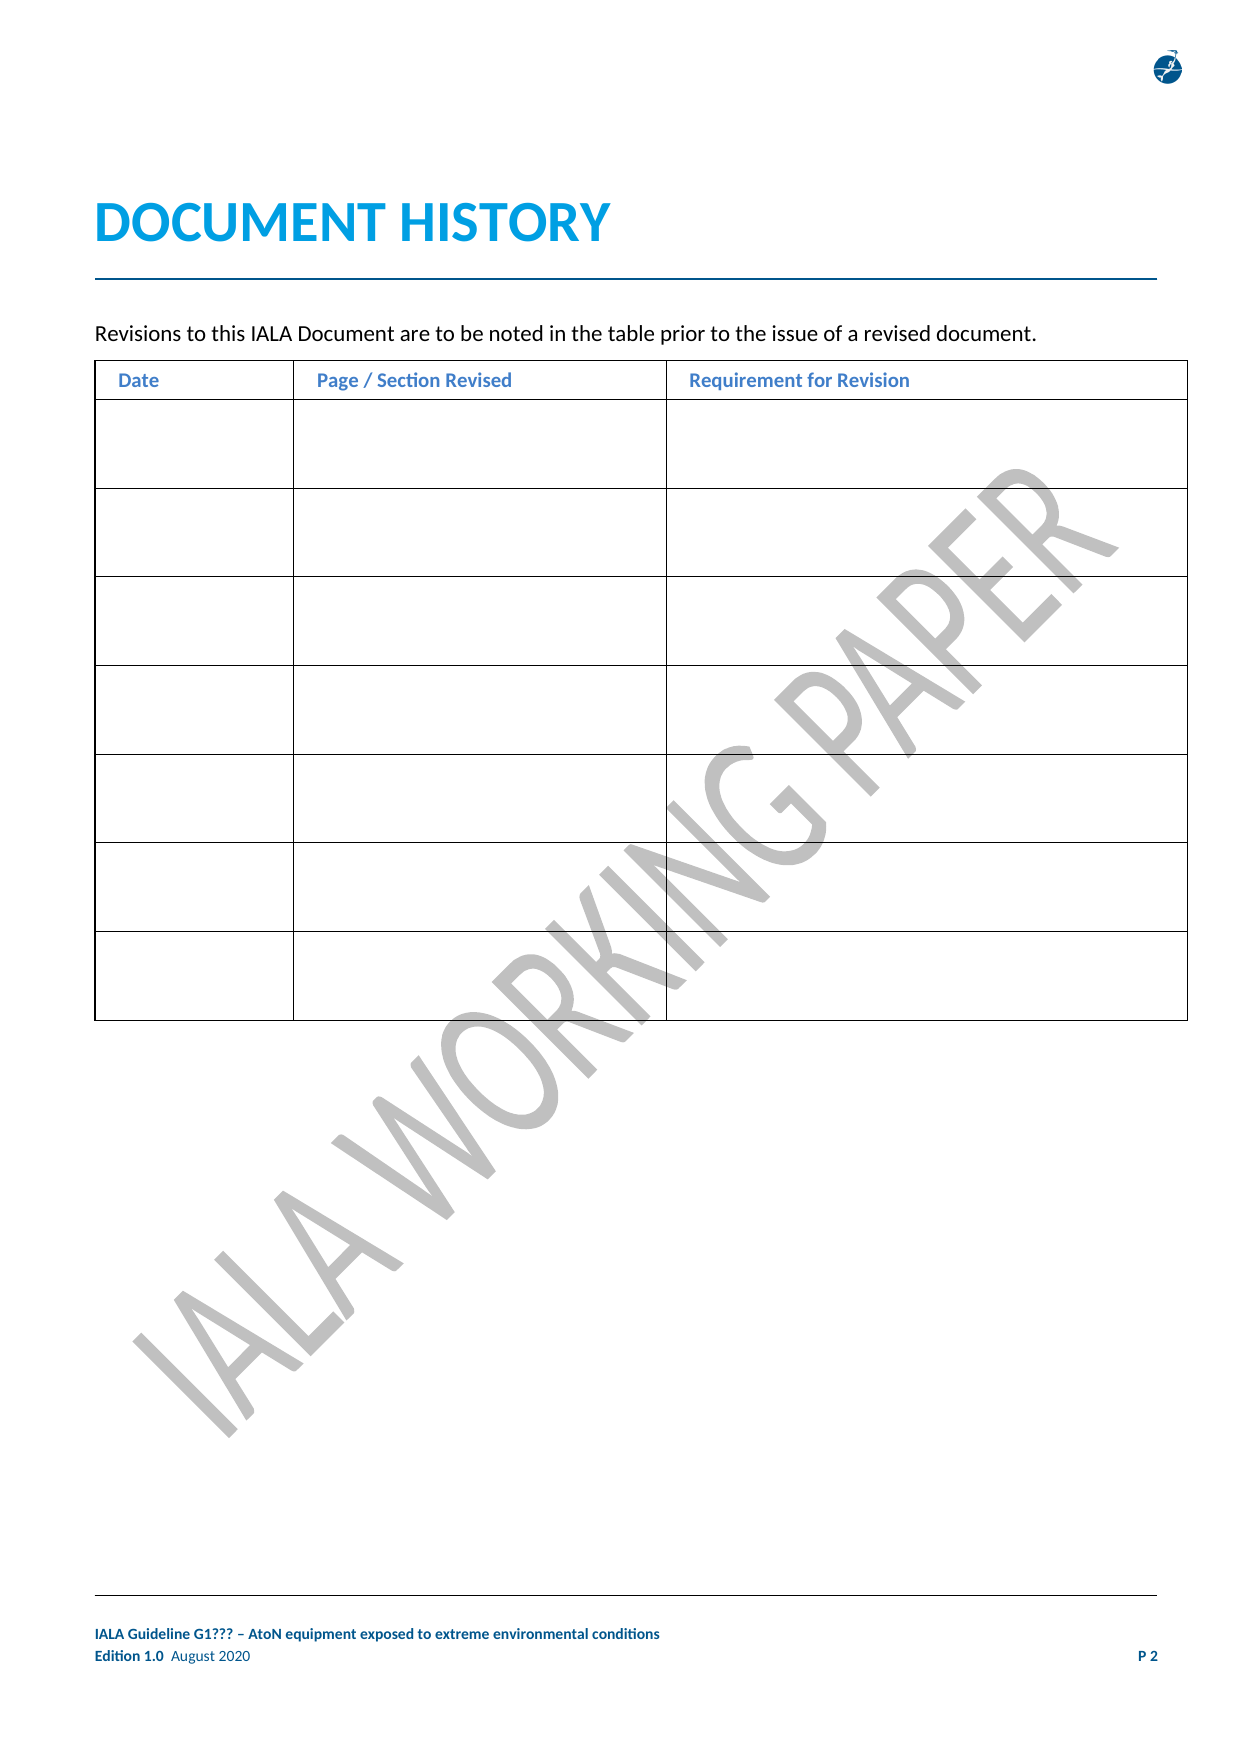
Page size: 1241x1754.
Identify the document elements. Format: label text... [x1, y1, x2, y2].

table_cell [667, 666, 1187, 753]
table_cell [667, 489, 1187, 576]
text Revisions to this IALA Document are to be noted in the table prior to the issue of a revised document. [94, 319, 1157, 347]
picture [1122, 0, 1241, 119]
table_cell [96, 489, 293, 576]
table_header Page / Section Revised [294, 361, 666, 399]
table_cell [96, 932, 293, 1019]
table_cell [96, 577, 293, 665]
table_cell [667, 755, 1187, 842]
table_cell [96, 755, 293, 842]
table_cell [294, 400, 666, 488]
table_cell [667, 932, 1187, 1019]
table_cell [294, 577, 666, 665]
table_header Date [96, 361, 293, 399]
table_cell [294, 932, 666, 1019]
table_header Requirement for Revision [667, 361, 1187, 399]
table_cell [667, 400, 1187, 488]
table_cell [294, 843, 666, 931]
table_cell [294, 489, 666, 576]
table_cell [294, 755, 666, 842]
table_cell [294, 666, 666, 753]
table_cell [667, 843, 1187, 931]
table_cell [667, 577, 1187, 665]
table_cell [96, 666, 293, 753]
table_cell [96, 400, 293, 488]
table_cell [96, 843, 293, 931]
